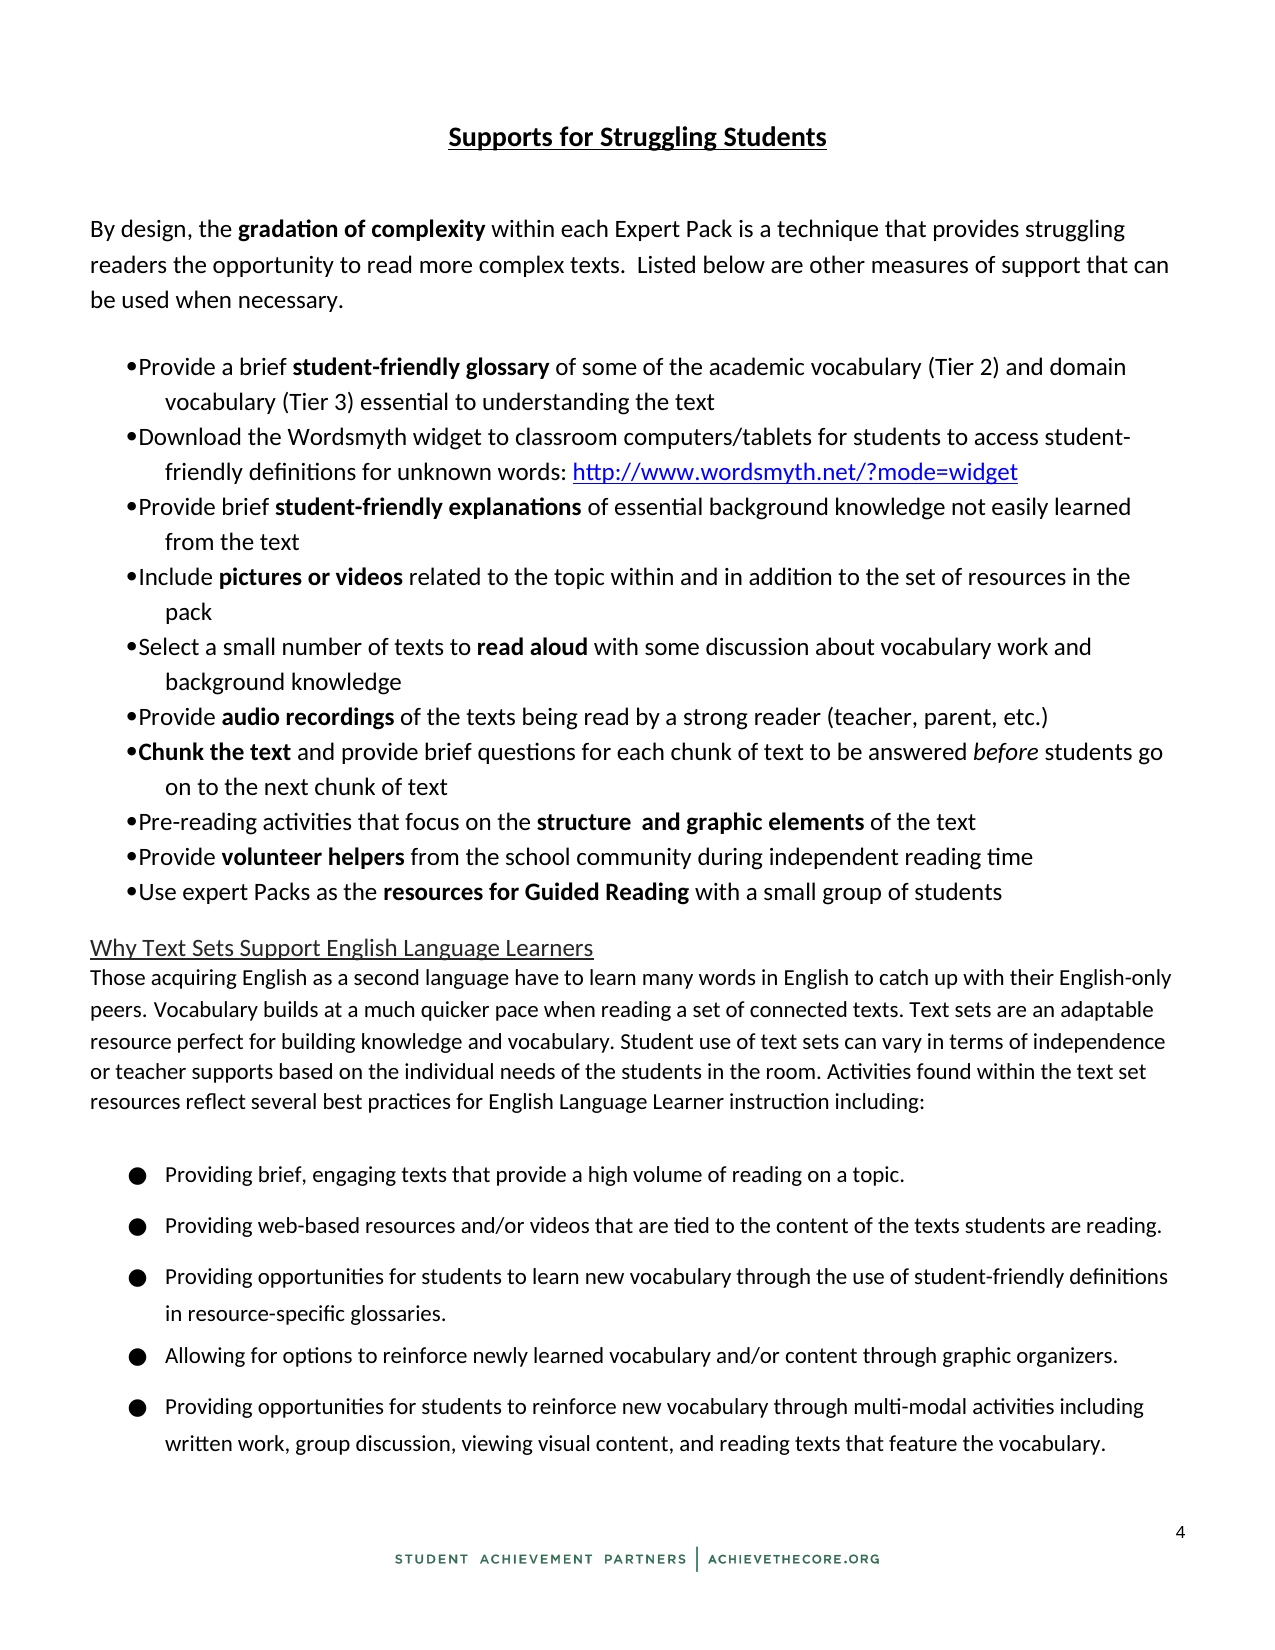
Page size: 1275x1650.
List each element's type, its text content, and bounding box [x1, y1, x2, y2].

list Allowing for options to reinforce newly learned vocabulary and/or content through graphic organizers. [127, 1329, 1185, 1376]
list Provide a brief student-friendly glossary of some of the academic vocabulary (Tier 2) and domain vocabulary (Tier 3) essential to understanding the text [127, 351, 1151, 417]
list Providing opportunities for students to reinforce new vocabulary through multi-modal activities including written work, group discussion, viewing visual content, and reading texts that feature the vocabulary. [127, 1380, 1185, 1457]
list Download the Wordsmyth widget to classroom computers/tablets for students to access student-friendly definitions for unknown words: http://www.wordsmyth.net/?mode=widget [127, 421, 1145, 487]
picture [384, 1543, 892, 1575]
list Include pictures or videos related to the topic within and in addition to the set of resources in the pack [127, 561, 1145, 627]
list Pre-reading activities that focus on the structure and graphic elements of the text [127, 806, 1185, 837]
list Providing web-based resources and/or videos that are tied to the content of the texts students are reading. [127, 1199, 1185, 1246]
subtitle Supports for Struggling Students [90, 119, 1185, 153]
text By design, the gradation of complexity within each Expert Pack is a technique that provides struggling readers the opportunity to read more complex texts. Listed below are other measures of support that can be used when necessary. [90, 209, 1174, 316]
list Chunk the text and provide brief questions for each chunk of text to be answered before students go on to the next chunk of text [127, 736, 1185, 802]
list Providing brief, engaging texts that provide a high volume of reading on a topic. [127, 1149, 1185, 1196]
list Use expert Packs as the resources for Guided Reading with a small group of students [127, 876, 1185, 907]
list Provide brief student-friendly explanations of essential background knowledge not easily learned from the text [127, 491, 1145, 557]
list Provide volunteer helpers from the school community during independent reading time [127, 841, 1185, 872]
text Why Text Sets Support English Language Learners [90, 932, 1185, 963]
list Providing opportunities for students to learn new vocabulary through the use of student-friendly definitions in resource-specific glossaries. [127, 1250, 1185, 1327]
text Those acquiring English as a second language have to learn many words in English to catch up with their English-only peers. Vocabulary builds at a much quicker pace when reading a set of connected texts. Text sets are an adaptable resource perfect for building knowledge and vocabulary. Student use of text sets can vary in terms of independence or teacher supports based on the individual needs of the students in the room. Activities found within the text set resources reflect several best practices for English Language Learner instruction including: [90, 963, 1185, 1115]
list Select a small number of texts to read aloud with some discussion about vocabulary work and background knowledge [127, 631, 1154, 697]
list Provide audio recordings of the texts being read by a strong reader (teacher, parent, etc.) [127, 701, 1185, 732]
